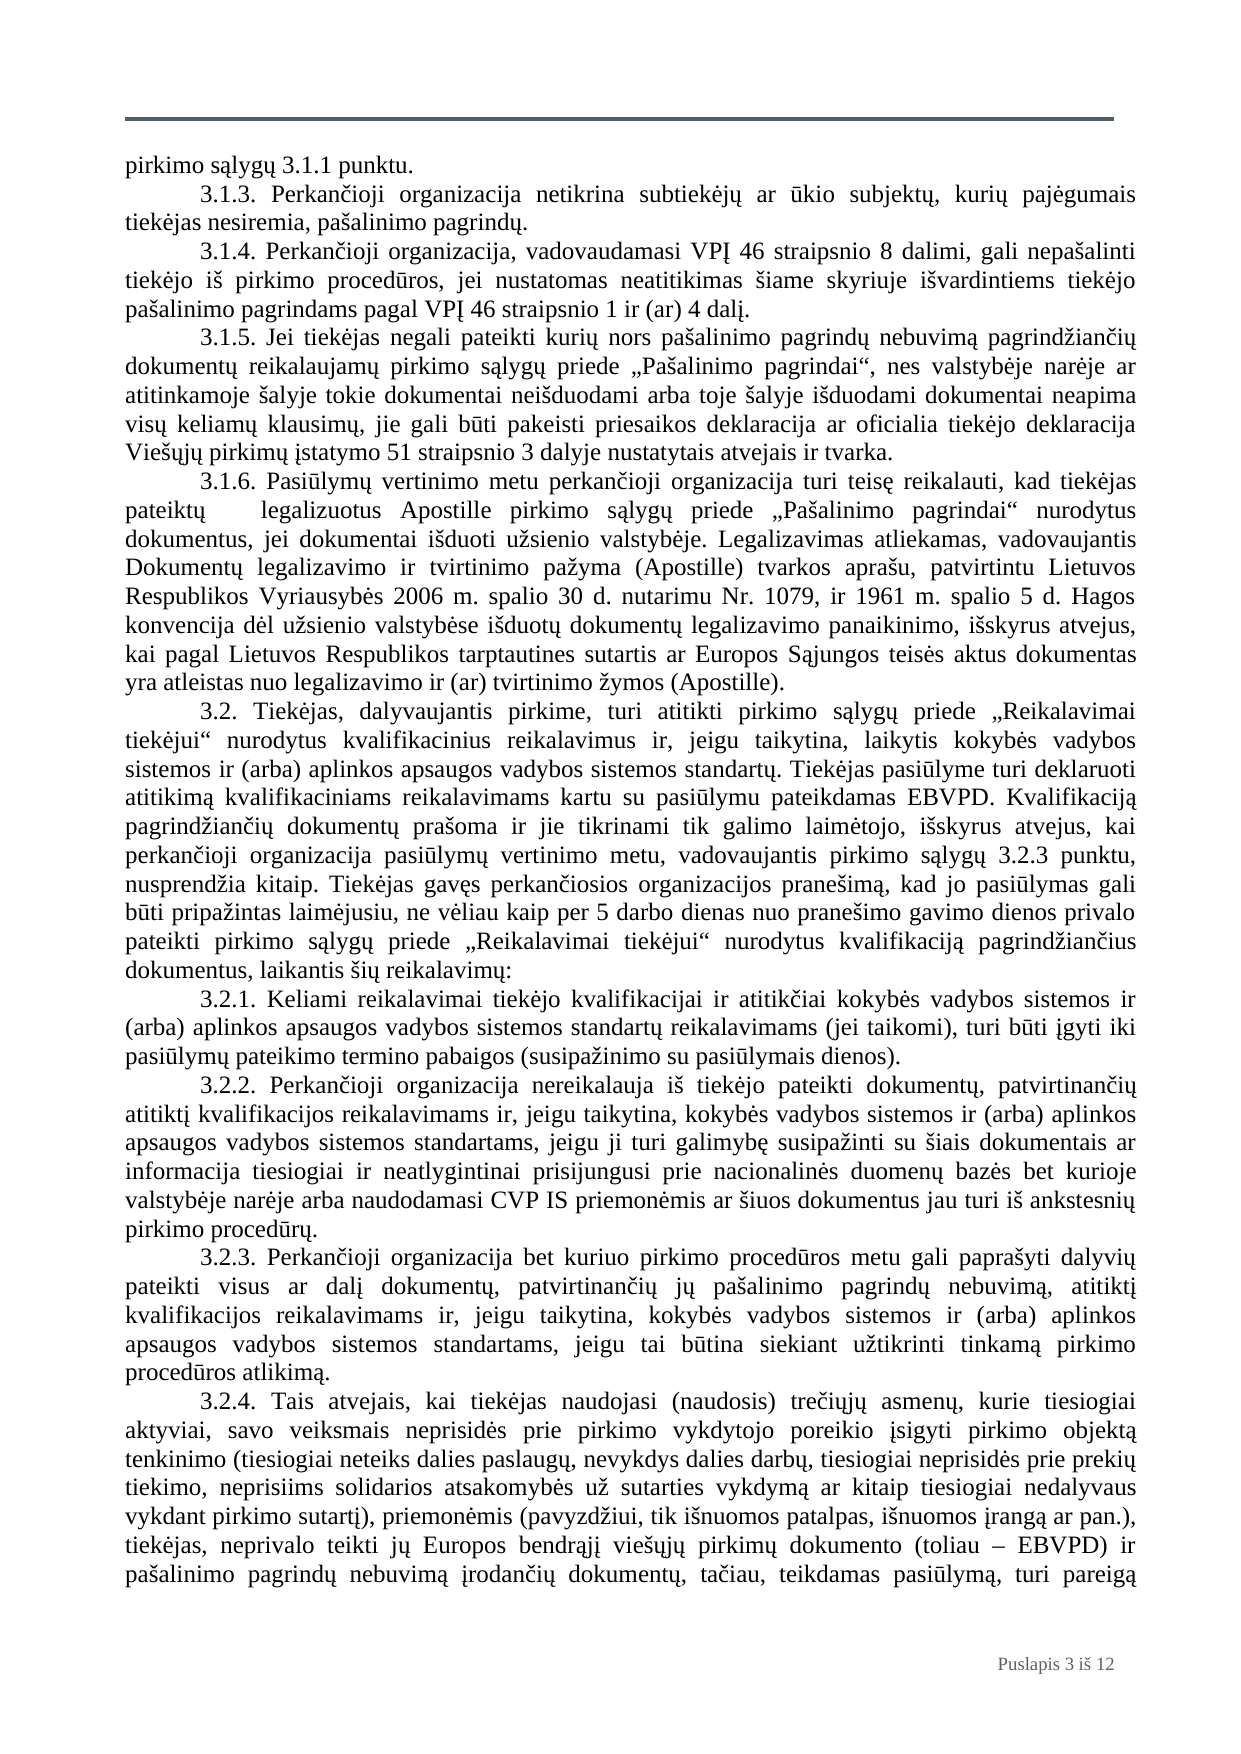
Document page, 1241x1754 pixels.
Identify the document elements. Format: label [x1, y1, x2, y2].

text [125, 150, 1137, 1587]
